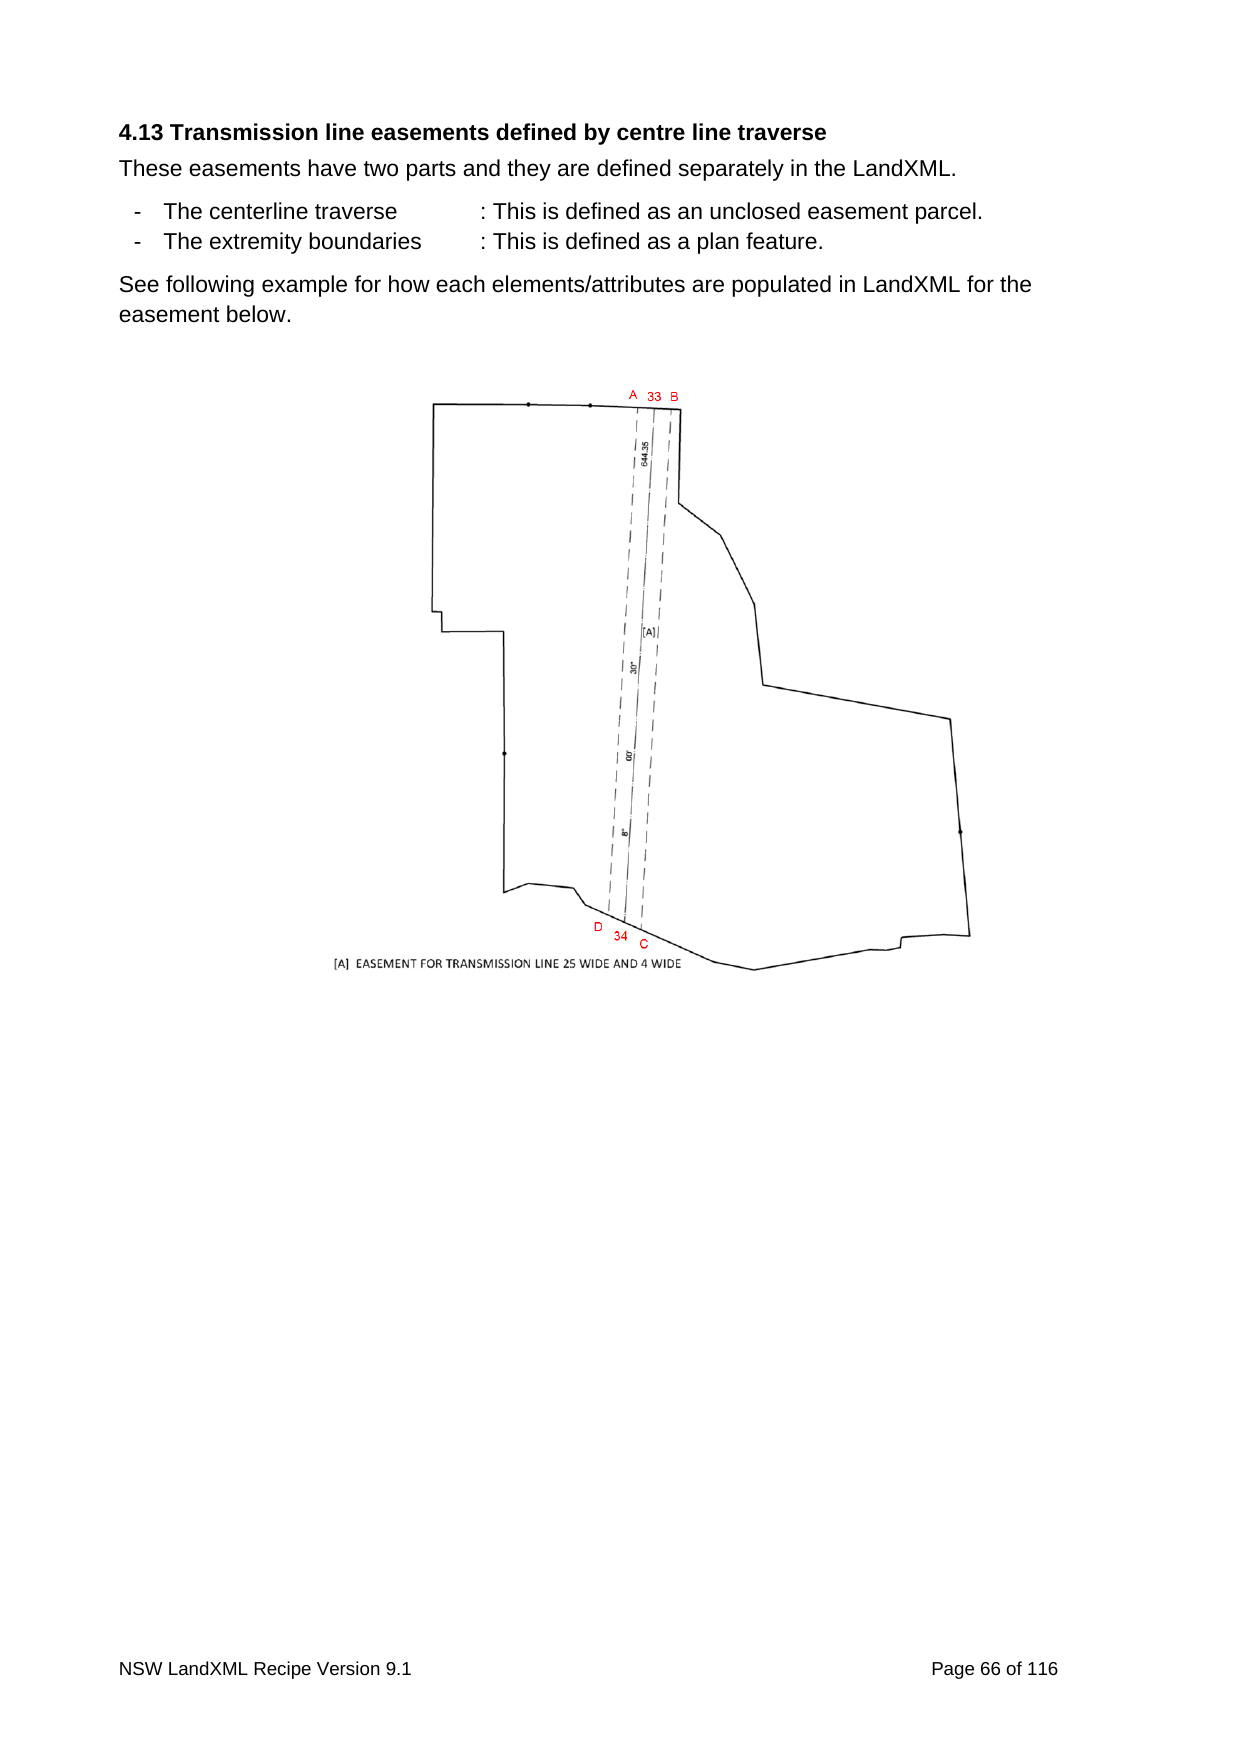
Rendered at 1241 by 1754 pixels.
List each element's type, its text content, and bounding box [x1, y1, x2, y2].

list The extremity boundaries : This is defined as a plan feature. [133, 228, 1121, 254]
text These easements have two parts and they are defined separately in the LandXML. [119, 155, 1121, 182]
picture [289, 373, 1011, 978]
text See following example for how each elements/attributes are populated in LandXML for the easement below. [119, 271, 1121, 327]
list The centerline traverse : This is defined as an unclosed easement parcel. [133, 198, 1121, 224]
subtitle 4.13 Transmission line easements defined by centre line traverse [119, 119, 1123, 145]
